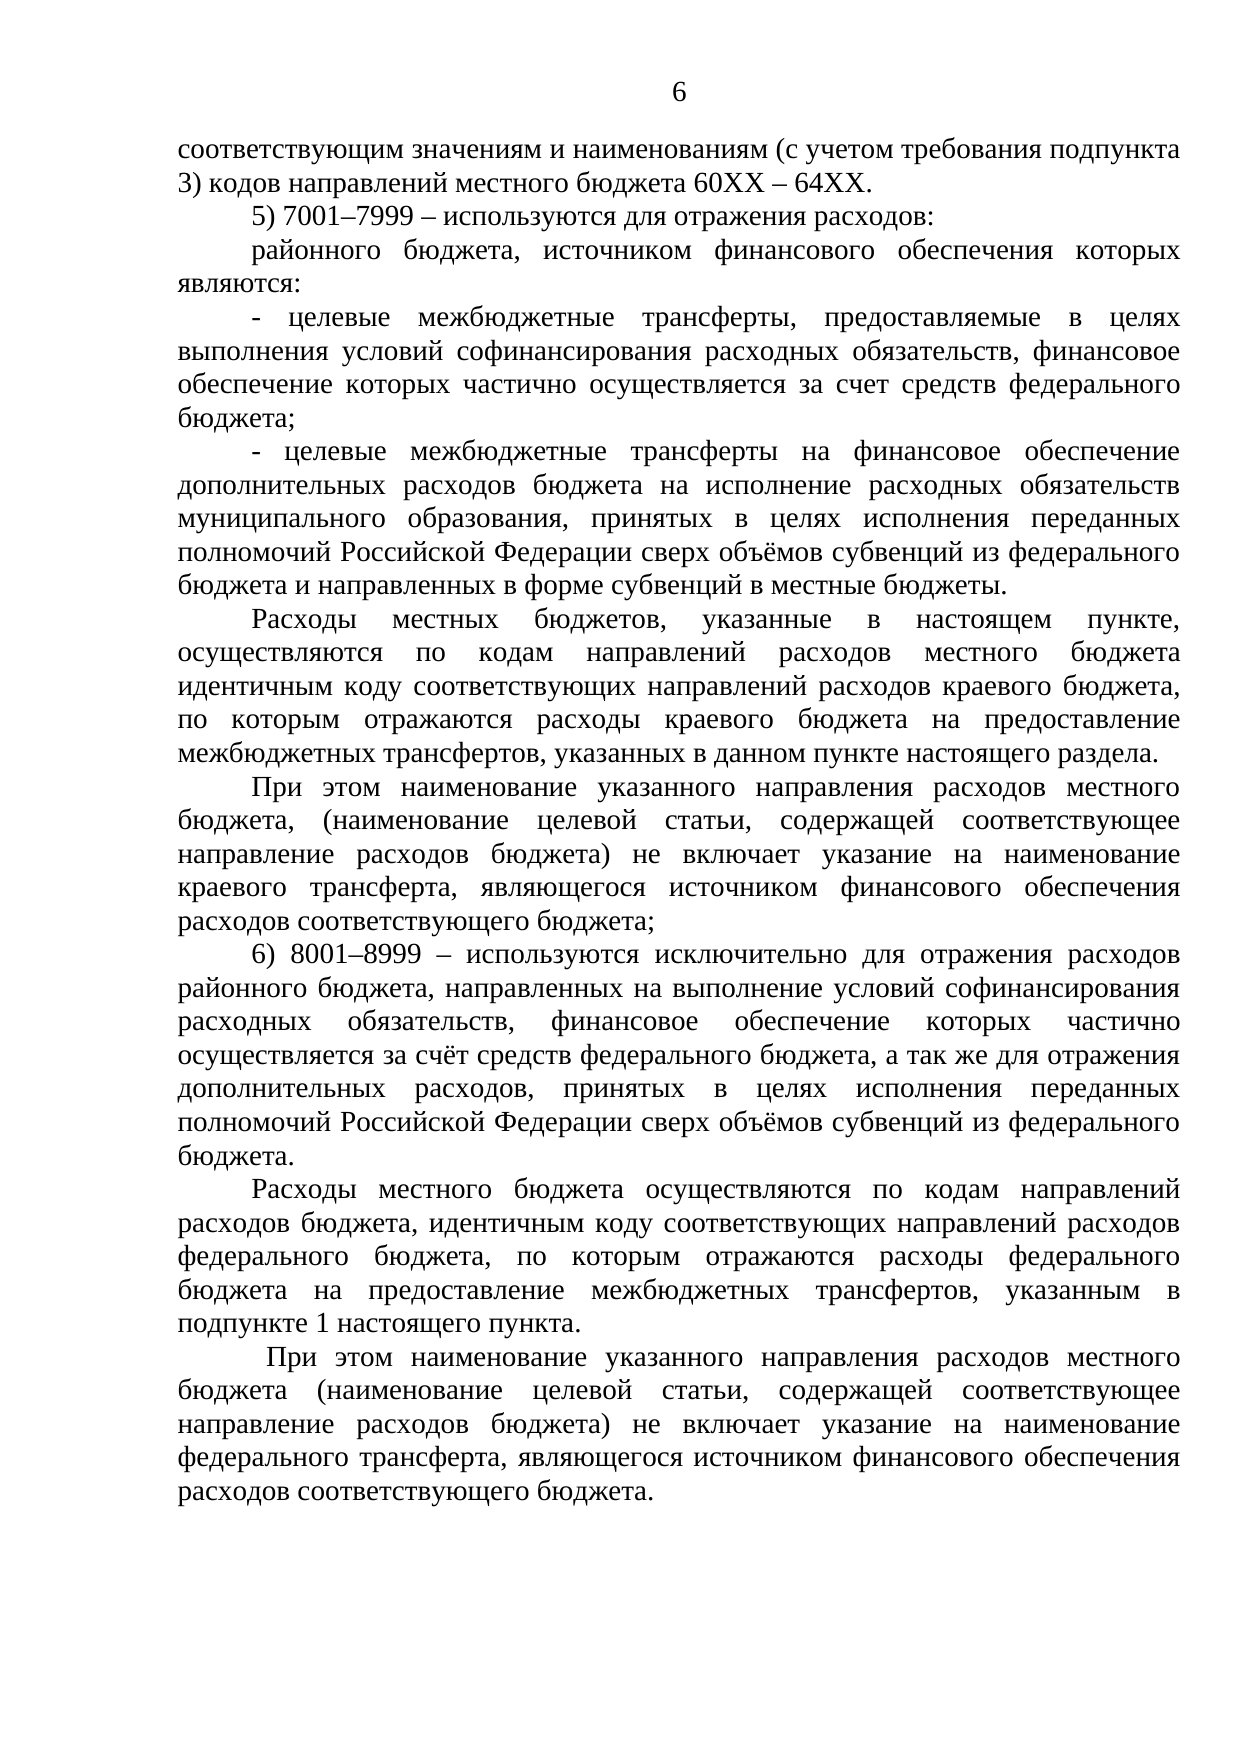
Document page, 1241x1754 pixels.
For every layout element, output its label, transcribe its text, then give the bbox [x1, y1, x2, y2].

text 5) 7001–7999 – используются для отражения расходов: [177, 198, 1181, 232]
text районного бюджета, источником финансового обеспечения которых являются: [177, 232, 1181, 299]
text Расходы местного бюджета осуществляются по кодам направлений расходов бюджета, идентичным коду соответствующих направлений расходов федерального бюджета, по которым отражаются расходы федерального бюджета на предоставление межбюджетных трансфертов, указанным в подпункте 1 настоящего пункта. [177, 1171, 1181, 1339]
text При этом наименование указанного направления расходов местного бюджета (наименование целевой статьи, содержащей соответствующее направление расходов бюджета) не включает указание на наименование федерального трансферта, являющегося источником финансового обеспечения расходов соответствующего бюджета. [177, 1339, 1181, 1507]
text - целевые межбюджетные трансферты, предоставляемые в целях выполнения условий софинансирования расходных обязательств, финансовое обеспечение которых частично осуществляется за счет средств федерального бюджета; [177, 299, 1181, 433]
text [177, 131, 1181, 198]
text При этом наименование указанного направления расходов местного бюджета, (наименование целевой статьи, содержащей соответствующее направление расходов бюджета) не включает указание на наименование краевого трансферта, являющегося источником финансового обеспечения расходов соответствующего бюджета; [177, 769, 1181, 936]
text 6) 8001–8999 – используются исключительно для отражения расходов районного бюджета, направленных на выполнение условий софинансирования расходных обязательств, финансовое обеспечение которых частично осуществляется за счёт средств федерального бюджета, а так же для отражения дополнительных расходов, принятых в целях исполнения переданных полномочий Российской Федерации сверх объёмов субвенций из федерального бюджета. [177, 936, 1181, 1171]
text - целевые межбюджетные трансферты на финансовое обеспечение дополнительных расходов бюджета на исполнение расходных обязательств муниципального образования, принятых в целях исполнения переданных полномочий Российской Федерации сверх объёмов субвенций из федерального бюджета и направленных в форме субвенций в местные бюджеты. [177, 433, 1181, 601]
text Расходы местных бюджетов, указанные в настоящем пункте, осуществляются по кодам направлений расходов местного бюджета идентичным коду соответствующих направлений расходов краевого бюджета, по которым отражаются расходы краевого бюджета на предоставление межбюджетных трансфертов, указанных в данном пункте настоящего раздела. [177, 601, 1181, 769]
